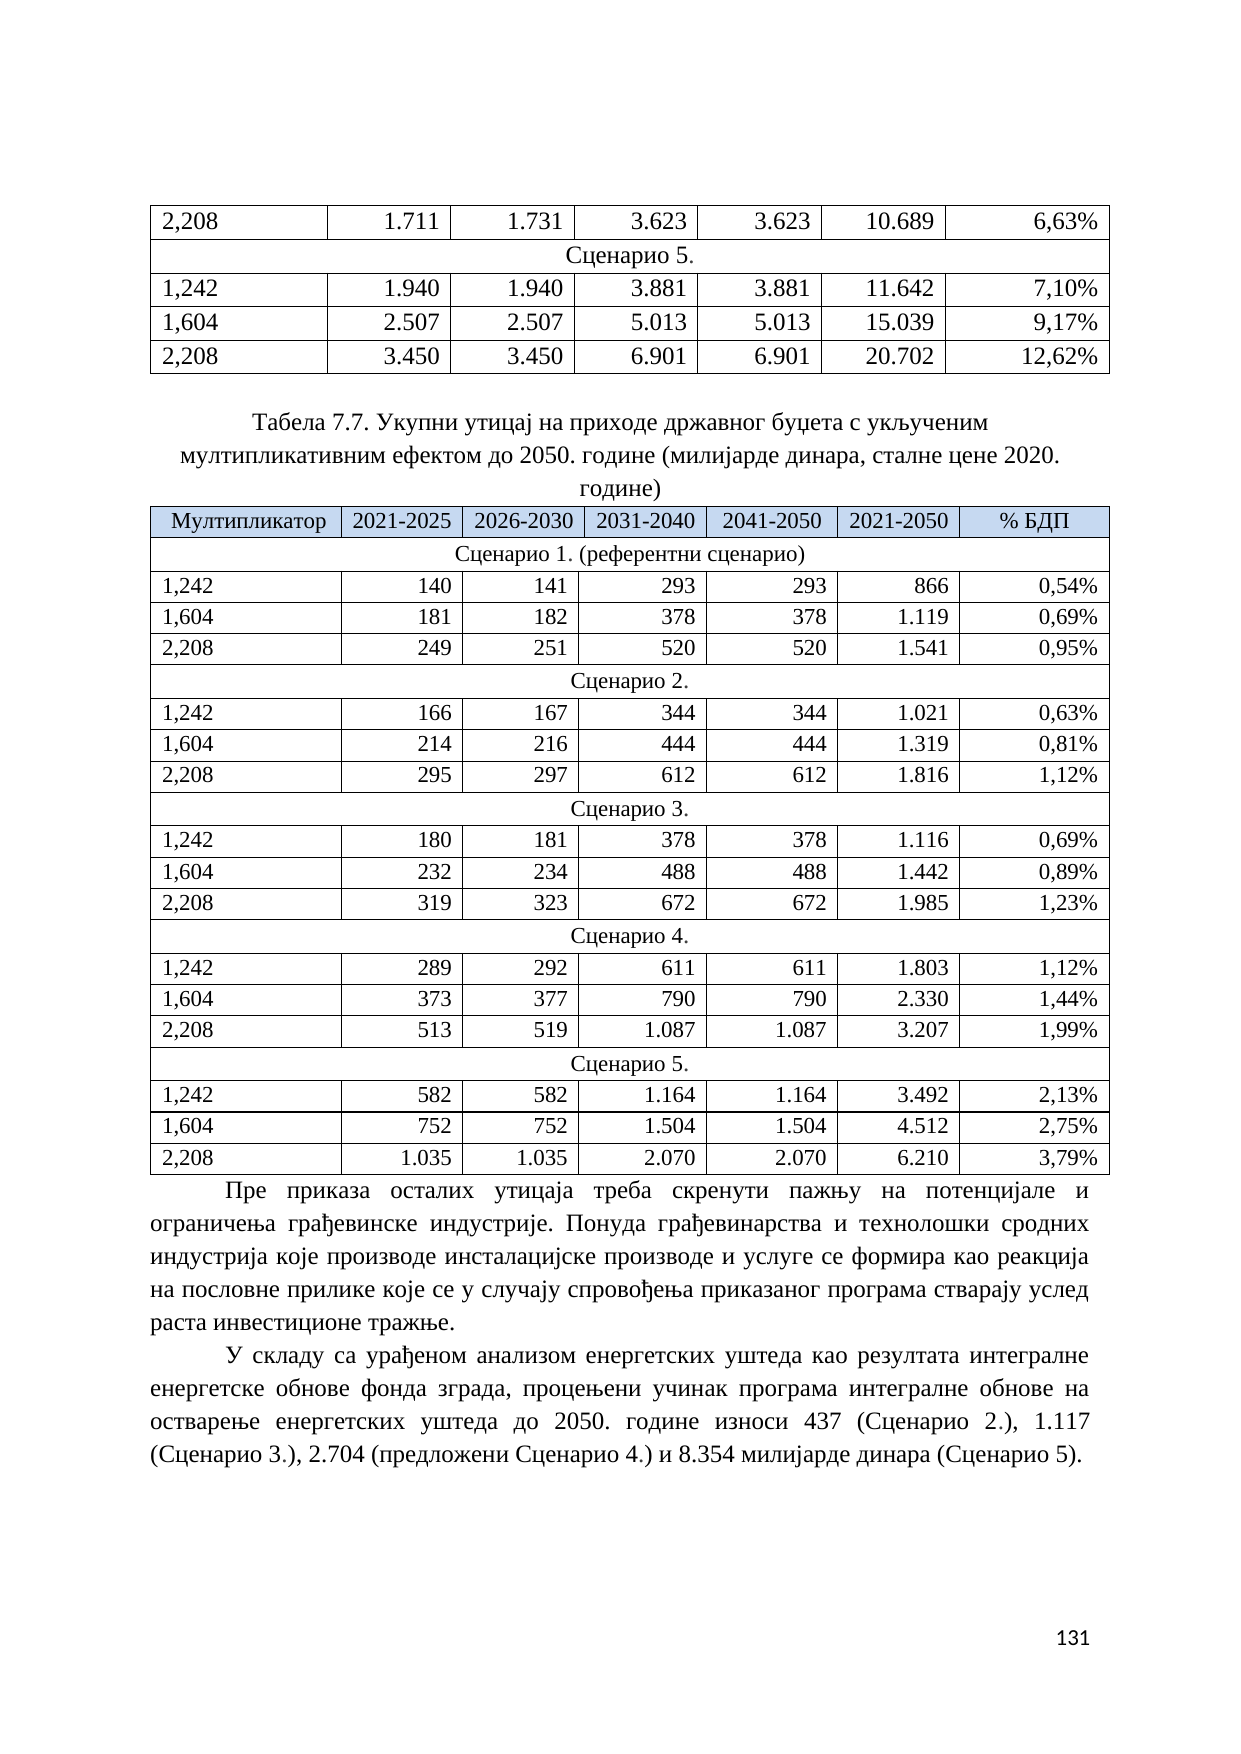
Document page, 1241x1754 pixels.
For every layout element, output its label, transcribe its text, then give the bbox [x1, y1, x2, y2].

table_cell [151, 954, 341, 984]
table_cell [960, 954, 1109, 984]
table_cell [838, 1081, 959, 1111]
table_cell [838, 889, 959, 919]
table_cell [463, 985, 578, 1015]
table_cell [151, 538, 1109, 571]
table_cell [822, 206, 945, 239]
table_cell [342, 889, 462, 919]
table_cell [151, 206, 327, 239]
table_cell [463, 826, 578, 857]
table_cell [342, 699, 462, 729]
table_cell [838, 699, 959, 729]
text У складу са урађеном анализом енергетских уштеда као резултата интегралне енергетске обнове фонда зграда, процењени учинак програма интегралне обнове на остварење енергетских уштеда до 2050. године износи 437 (Сценарио 2.), 1.117 (Сценарио 3.), 2.704 (предложени Сценарио 4.) и 8.354 милијарде динара (Сценарио 5). [150, 1340, 1090, 1468]
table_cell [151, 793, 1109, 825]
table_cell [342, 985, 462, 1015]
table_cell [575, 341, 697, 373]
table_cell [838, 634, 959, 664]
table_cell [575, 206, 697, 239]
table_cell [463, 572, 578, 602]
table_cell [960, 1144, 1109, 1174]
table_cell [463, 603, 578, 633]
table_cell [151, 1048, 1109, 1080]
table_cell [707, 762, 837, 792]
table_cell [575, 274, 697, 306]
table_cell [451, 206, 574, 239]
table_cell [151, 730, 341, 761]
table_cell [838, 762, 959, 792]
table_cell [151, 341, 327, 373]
text Пре приказа осталих утицаја треба скренути пажњу на потенцијале и ограничења грађевинске индустрије. Понуда грађевинарства и технолошки сродних индустрија које производе инсталацијске производе и услуге се формира као реакција на пословне прилике које се у случају спровођења приказаног програма стварају услед раста инвестиционе тражње. [150, 1175, 1090, 1336]
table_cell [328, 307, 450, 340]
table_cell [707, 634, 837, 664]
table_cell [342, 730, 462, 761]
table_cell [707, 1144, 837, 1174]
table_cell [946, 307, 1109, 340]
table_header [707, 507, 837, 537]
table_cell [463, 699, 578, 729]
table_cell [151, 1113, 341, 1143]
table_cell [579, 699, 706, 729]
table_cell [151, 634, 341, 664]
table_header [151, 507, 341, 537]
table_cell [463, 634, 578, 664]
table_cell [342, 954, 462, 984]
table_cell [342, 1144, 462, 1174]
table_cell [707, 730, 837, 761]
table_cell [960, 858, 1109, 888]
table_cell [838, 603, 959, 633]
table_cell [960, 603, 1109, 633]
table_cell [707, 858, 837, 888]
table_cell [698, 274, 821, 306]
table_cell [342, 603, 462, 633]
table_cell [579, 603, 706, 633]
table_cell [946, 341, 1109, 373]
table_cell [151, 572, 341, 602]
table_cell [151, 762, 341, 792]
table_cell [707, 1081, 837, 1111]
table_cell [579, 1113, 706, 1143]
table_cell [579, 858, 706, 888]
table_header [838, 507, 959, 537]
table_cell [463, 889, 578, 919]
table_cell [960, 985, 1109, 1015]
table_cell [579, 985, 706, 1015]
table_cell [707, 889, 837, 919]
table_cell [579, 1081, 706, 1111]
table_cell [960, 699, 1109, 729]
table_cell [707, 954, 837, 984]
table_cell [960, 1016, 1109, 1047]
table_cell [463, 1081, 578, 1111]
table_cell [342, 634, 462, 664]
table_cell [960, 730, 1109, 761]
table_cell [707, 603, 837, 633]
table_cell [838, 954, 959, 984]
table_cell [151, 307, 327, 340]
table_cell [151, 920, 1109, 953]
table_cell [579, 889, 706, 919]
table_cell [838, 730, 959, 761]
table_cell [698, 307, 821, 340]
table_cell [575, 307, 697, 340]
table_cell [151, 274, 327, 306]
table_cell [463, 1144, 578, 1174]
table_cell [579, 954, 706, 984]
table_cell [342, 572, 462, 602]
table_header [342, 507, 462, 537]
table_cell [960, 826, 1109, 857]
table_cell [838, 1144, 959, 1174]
text Табела 7.7. Укупни утицај на приходе државног буџета с укљученим мултипликативним ефектом до 2050. године (милијарде динара, сталне цене 2020. године) [150, 407, 1090, 501]
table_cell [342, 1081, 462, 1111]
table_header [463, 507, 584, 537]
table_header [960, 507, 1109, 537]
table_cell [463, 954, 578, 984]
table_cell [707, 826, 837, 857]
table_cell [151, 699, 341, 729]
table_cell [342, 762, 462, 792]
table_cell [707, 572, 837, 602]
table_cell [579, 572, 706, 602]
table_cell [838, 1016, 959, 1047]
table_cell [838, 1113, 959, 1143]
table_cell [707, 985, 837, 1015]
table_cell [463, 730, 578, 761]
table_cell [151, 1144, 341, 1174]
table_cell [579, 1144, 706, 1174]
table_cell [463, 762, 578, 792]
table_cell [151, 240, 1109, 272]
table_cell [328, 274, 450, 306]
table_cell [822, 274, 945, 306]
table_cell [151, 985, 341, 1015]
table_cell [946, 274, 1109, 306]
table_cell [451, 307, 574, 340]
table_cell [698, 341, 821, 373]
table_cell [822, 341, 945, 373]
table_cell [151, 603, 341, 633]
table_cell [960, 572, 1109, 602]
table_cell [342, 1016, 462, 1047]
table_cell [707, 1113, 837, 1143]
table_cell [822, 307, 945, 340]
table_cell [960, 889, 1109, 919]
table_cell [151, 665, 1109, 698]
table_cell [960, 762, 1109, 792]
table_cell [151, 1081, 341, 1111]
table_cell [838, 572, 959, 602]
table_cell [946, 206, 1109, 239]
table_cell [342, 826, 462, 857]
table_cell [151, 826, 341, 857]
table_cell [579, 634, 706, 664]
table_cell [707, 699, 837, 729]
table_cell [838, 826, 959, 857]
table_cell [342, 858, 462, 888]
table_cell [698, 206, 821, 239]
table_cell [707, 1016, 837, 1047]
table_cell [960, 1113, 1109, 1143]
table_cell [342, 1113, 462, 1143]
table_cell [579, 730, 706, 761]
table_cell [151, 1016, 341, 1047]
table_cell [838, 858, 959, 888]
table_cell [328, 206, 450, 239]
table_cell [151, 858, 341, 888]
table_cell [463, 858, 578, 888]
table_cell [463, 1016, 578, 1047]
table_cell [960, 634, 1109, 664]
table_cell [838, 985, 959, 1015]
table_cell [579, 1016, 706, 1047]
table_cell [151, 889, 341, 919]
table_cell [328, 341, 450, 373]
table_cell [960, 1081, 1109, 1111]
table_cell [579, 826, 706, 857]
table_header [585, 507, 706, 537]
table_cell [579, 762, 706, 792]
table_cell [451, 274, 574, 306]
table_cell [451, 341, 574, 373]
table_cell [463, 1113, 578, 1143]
